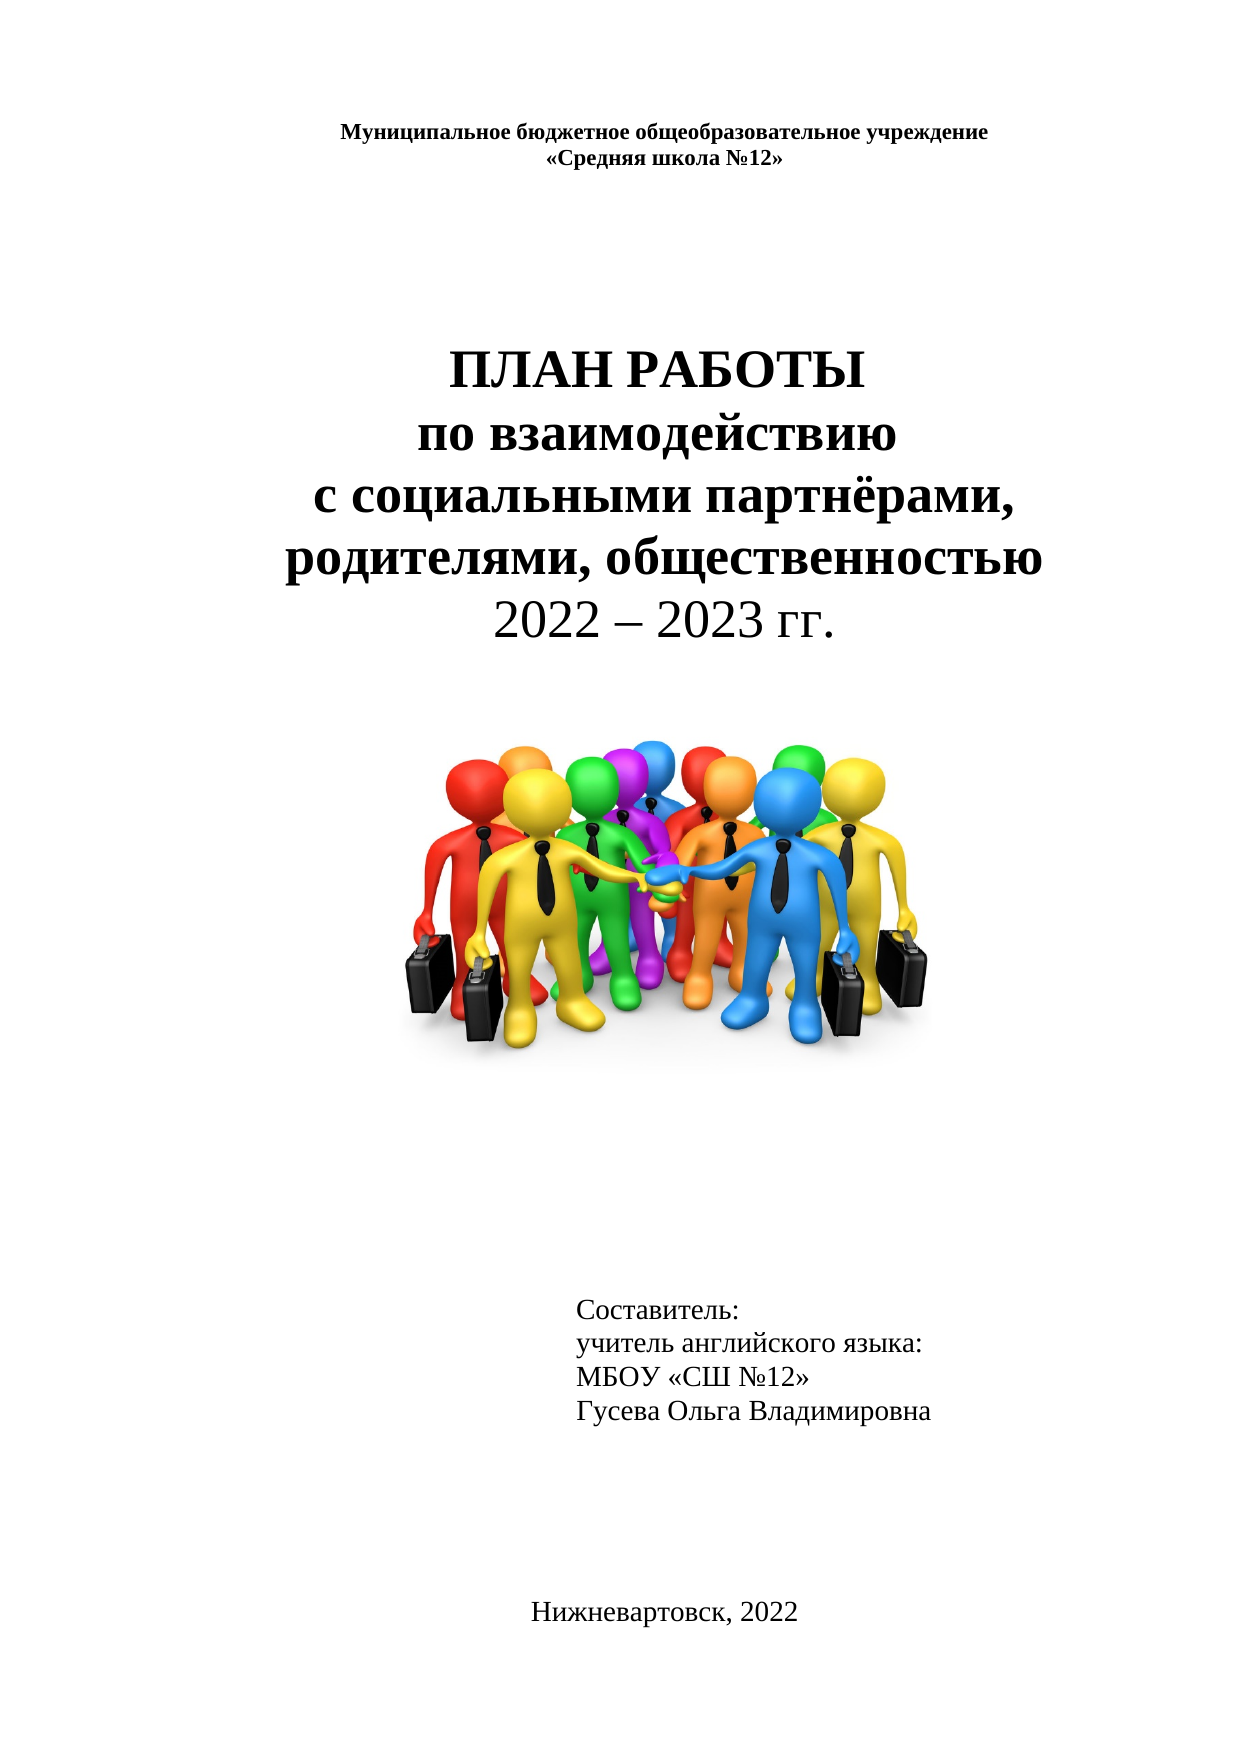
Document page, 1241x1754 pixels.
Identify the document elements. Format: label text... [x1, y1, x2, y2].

text Гусева Ольга Владимировна [576, 1393, 1152, 1426]
text Составитель: [576, 1292, 1152, 1326]
text Муниципальное бюджетное общеобразовательное учреждение [177, 118, 1152, 144]
text Нижневартовск, 2022 [177, 1594, 1152, 1627]
picture [392, 682, 937, 1091]
text «Средняя школа №12» [177, 144, 1152, 171]
text МБОУ «СШ №12» [576, 1359, 1152, 1393]
text ПЛАН РАБОТЫ по взаимодействию с социальными партнёрами, родителями, общественностью 2022 – 2023 гг. [177, 337, 1152, 649]
text учитель английского языка: [576, 1326, 1152, 1359]
